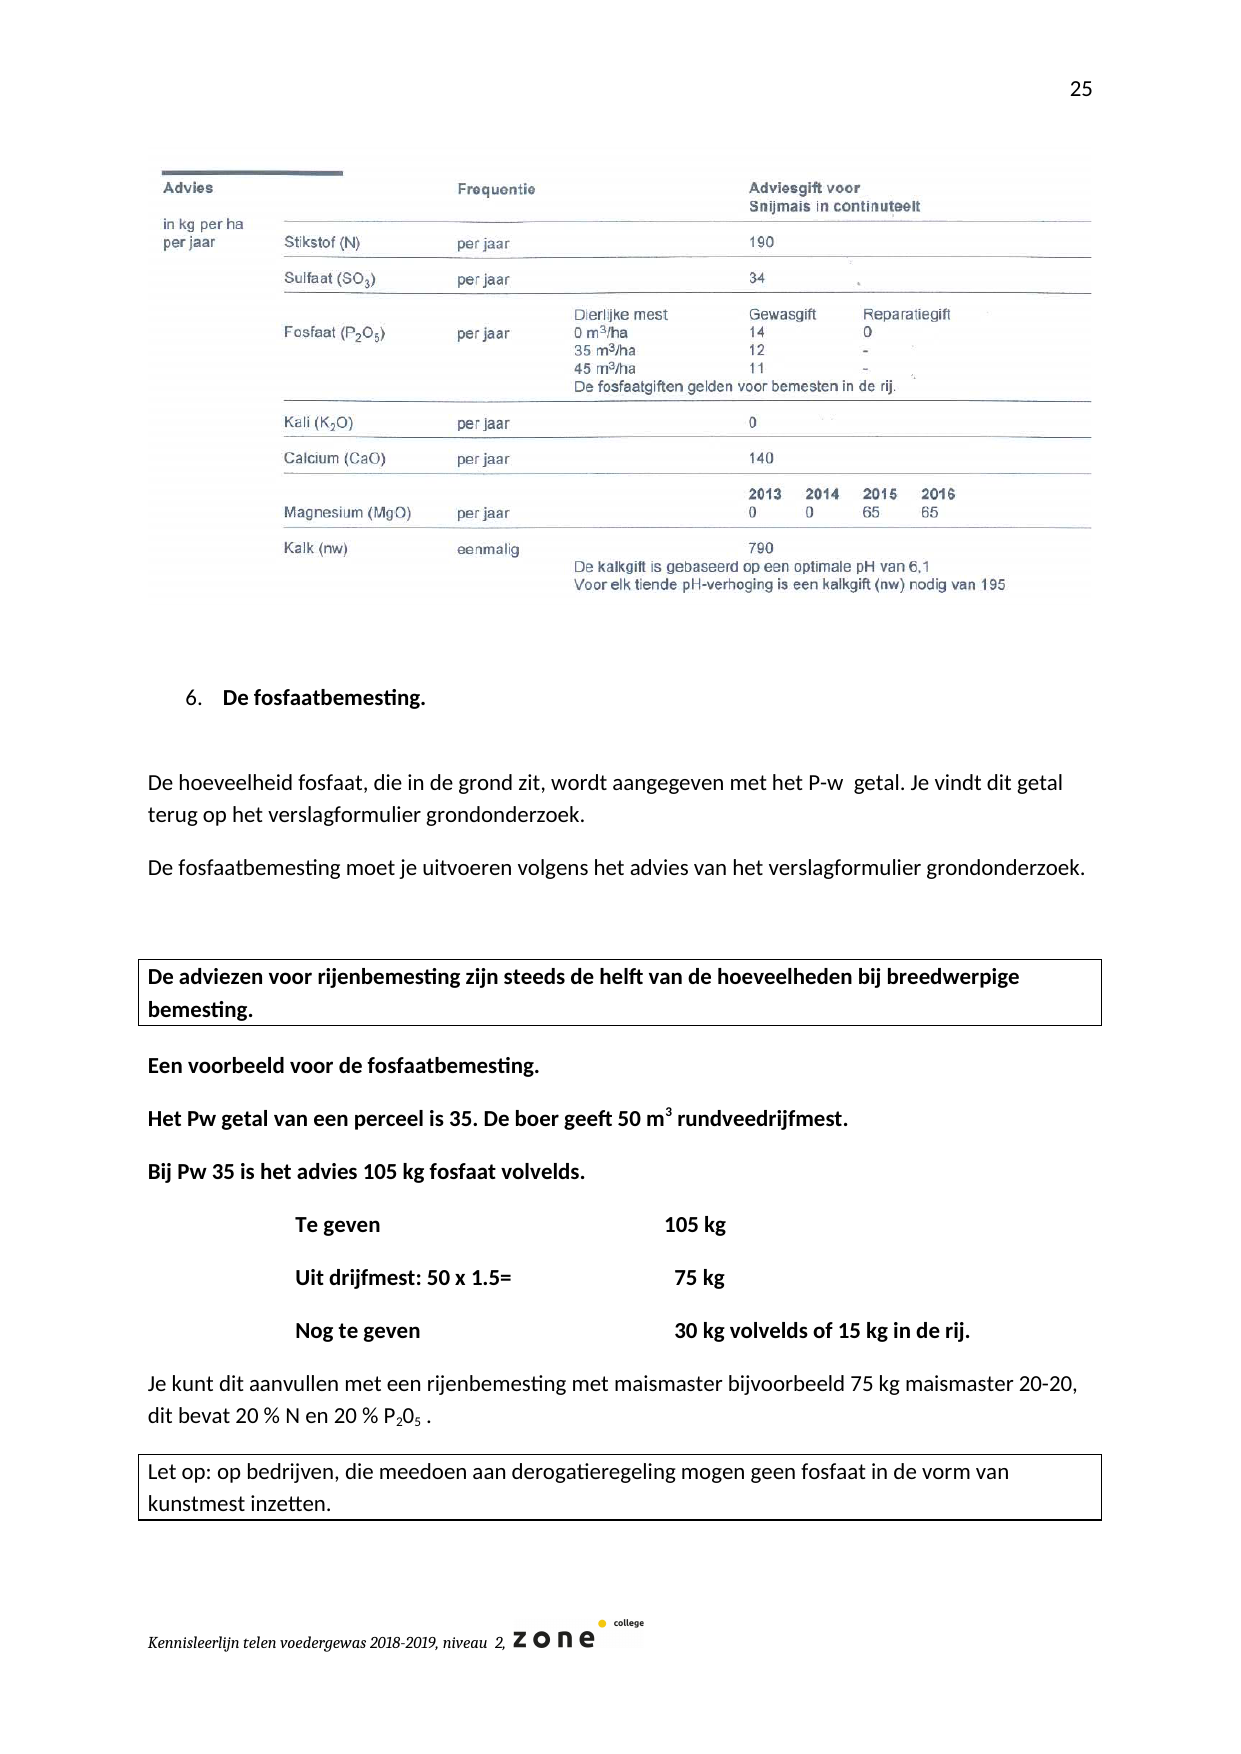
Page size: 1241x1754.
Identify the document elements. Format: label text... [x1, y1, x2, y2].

text Let op: op bedrijven, die meedoen aan derogatieregeling mogen geen fosfaat in de vorm van kunstmest inzetten. [139, 1455, 1101, 1519]
text Uit drijfmest: 50 x 1.5= 75 kg [221, 1263, 1093, 1291]
text Het Pw getal van een perceel is 35. De boer geeft 50 m3 rundveedrijfmest. [148, 1104, 1093, 1132]
text Te geven 105 kg [221, 1210, 1093, 1238]
picture [147, 147, 1092, 605]
text De hoeveelheid fosfaat, die in de grond zit, wordt aangegeven met het P-w getal. Je vindt dit getal terug op het verslagformulier grondonderzoek. [148, 768, 1093, 828]
text De fosfaatbemesting moet je uitvoeren volgens het advies van het verslagformulier grondonderzoek. [148, 853, 1093, 881]
text De adviezen voor rijenbemesting zijn steeds de helft van de hoeveelheden bij breedwerpige bemesting. [139, 960, 1101, 1025]
text Nog te geven 30 kg volvelds of 15 kg in de rij. [221, 1316, 1093, 1344]
text Een voorbeeld voor de fosfaatbemesting. [148, 1051, 1093, 1079]
text Bij Pw 35 is het advies 105 kg fosfaat volvelds. [148, 1157, 1093, 1185]
list De fosfaatbemesting. [185, 683, 1093, 711]
picture [513, 1619, 644, 1648]
text Je kunt dit aanvullen met een rijenbemesting met maismaster bijvoorbeeld 75 kg maismaster 20-20, dit bevat 20 % N en 20 % P205 . [148, 1369, 1093, 1429]
